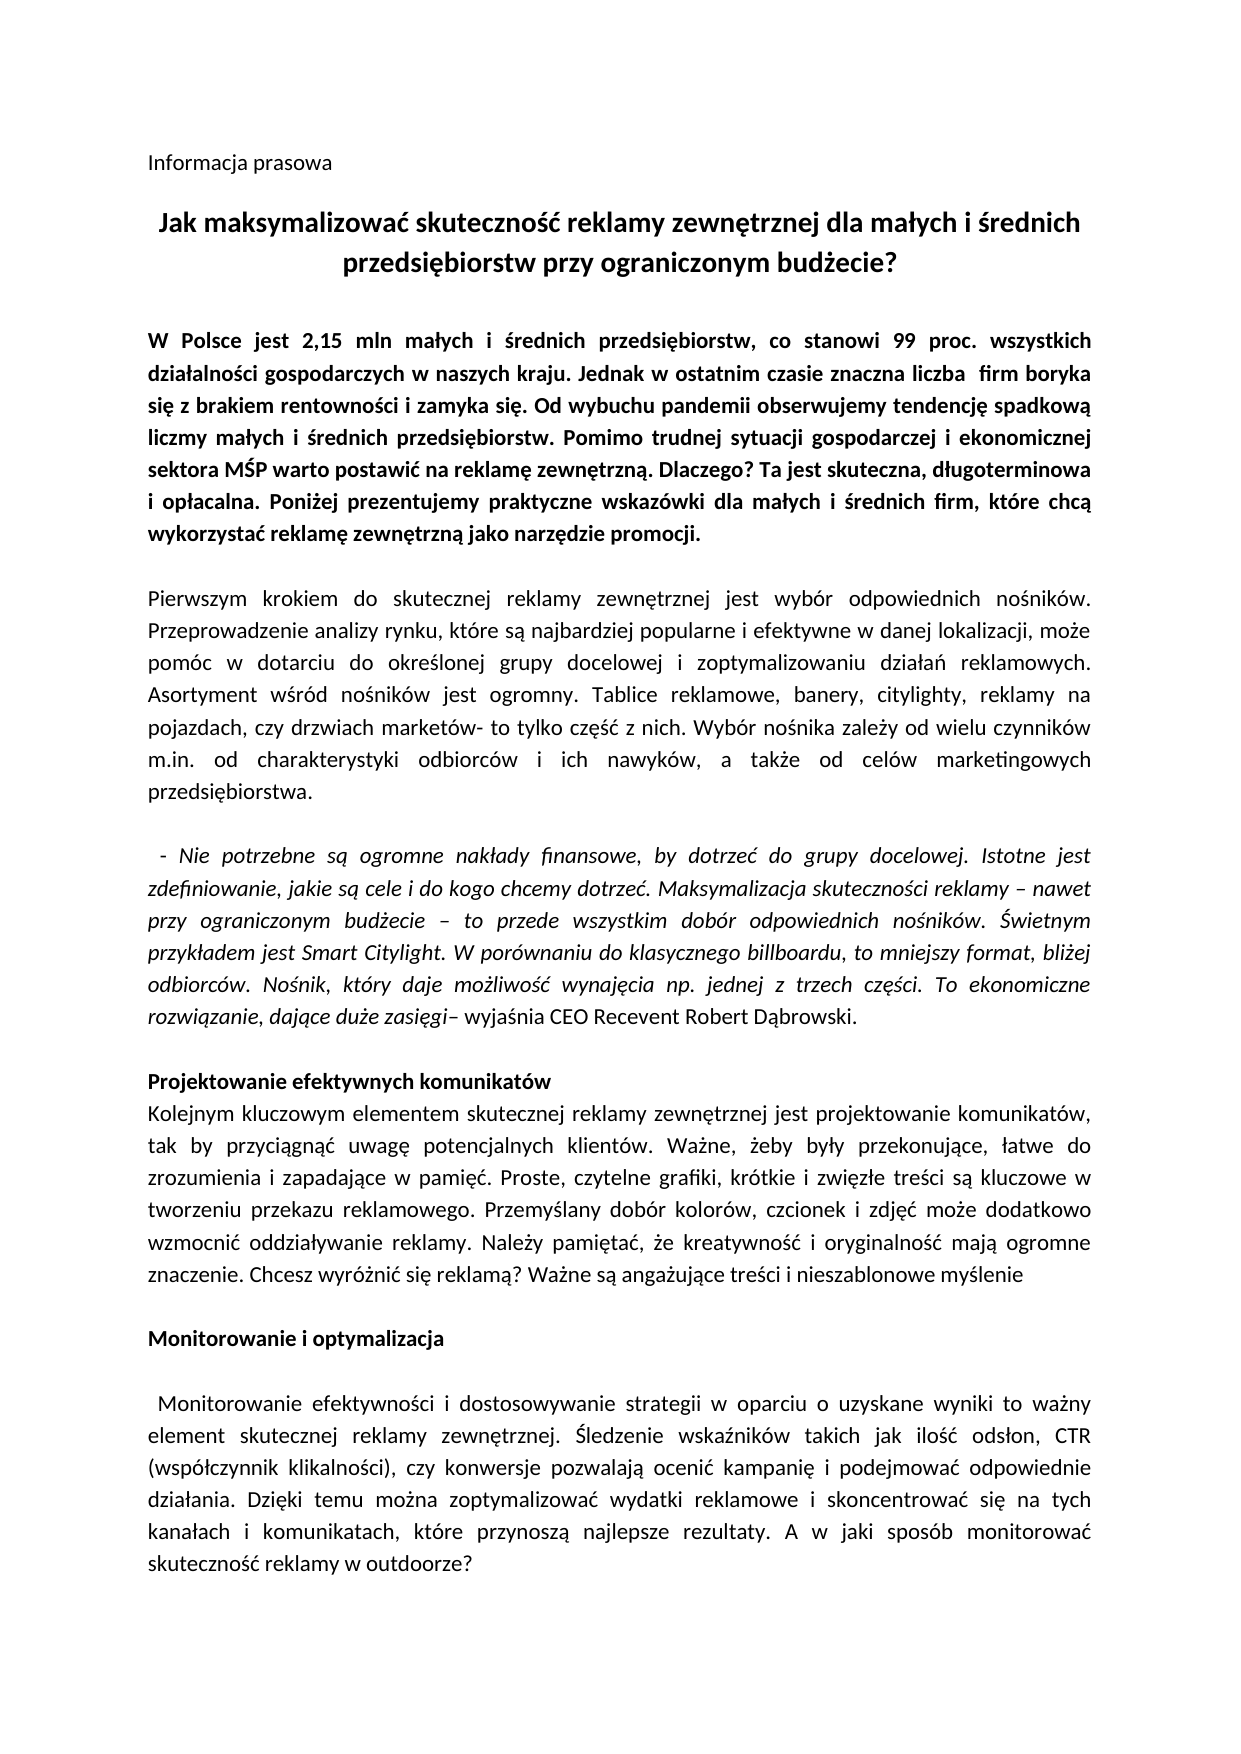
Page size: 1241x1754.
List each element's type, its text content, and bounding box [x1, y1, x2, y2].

text Kolejnym kluczowym elementem skutecznej reklamy zewnętrznej jest projektowanie komunikatów, tak by przyciągnąć uwagę potencjalnych klientów. Ważne, żeby były przekonujące, łatwe do zrozumienia i zapadające w pamięć. Proste, czytelne grafiki, krótkie i zwięzłe treści są kluczowe w tworzeniu przekazu reklamowego. Przemyślany dobór kolorów, czcionek i zdjęć może dodatkowo wzmocnić oddziaływanie reklamy. Należy pamiętać, że kreatywność i oryginalność mają ogromne znaczenie. Chcesz wyróżnić się reklamą? Ważne są angażujące treści i nieszablonowe myślenie [148, 1099, 1093, 1288]
text Pierwszym krokiem do skutecznej reklamy zewnętrznej jest wybór odpowiednich nośników. Przeprowadzenie analizy rynku, które są najbardziej popularne i efektywne w danej lokalizacji, może pomóc w dotarciu do określonej grupy docelowej i zoptymalizowaniu działań reklamowych. Asortyment wśród nośników jest ogromny. Tablice reklamowe, banery, citylighty, reklamy na pojazdach, czy drzwiach marketów- to tylko część z nich. Wybór nośnika zależy od wielu czynników m.in. od charakterystyki odbiorców i ich nawyków, a także od celów marketingowych przedsiębiorstwa. [148, 584, 1093, 805]
text Monitorowanie i optymalizacja [148, 1324, 1093, 1352]
text W Polsce jest 2,15 mln małych i średnich przedsiębiorstw, co stanowi 99 proc. wszystkich działalności gospodarczych w naszych kraju. Jednak w ostatnim czasie znaczna liczba firm boryka się z brakiem rentowności i zamyka się. Od wybuchu pandemii obserwujemy tendencję spadkową liczmy małych i średnich przedsiębiorstw. Pomimo trudnej sytuacji gospodarczej i ekonomicznej sektora MŚP warto postawić na reklamę zewnętrzną. Dlaczego? Ta jest skuteczna, długoterminowa i opłacalna. Poniżej prezentujemy praktyczne wskazówki dla małych i średnich firm, które chcą wykorzystać reklamę zewnętrzną jako narzędzie promocji. [148, 326, 1093, 548]
text Jak maksymalizować skuteczność reklamy zewnętrznej dla małych i średnich przedsiębiorstw przy ograniczonym budżecie? [148, 204, 1093, 280]
text Monitorowanie efektywności i dostosowywanie strategii w oparciu o uzyskane wyniki to ważny element skutecznej reklamy zewnętrznej. Śledzenie wskaźników takich jak ilość odsłon, CTR (współczynnik klikalności), czy konwersje pozwalają ocenić kampanię i podejmować odpowiednie działania. Dzięki temu można zoptymalizować wydatki reklamowe i skoncentrować się na tych kanałach i komunikatach, które przynoszą najlepsze rezultaty. A w jaki sposób monitorować skuteczność reklamy w outdoorze? [148, 1389, 1093, 1578]
text - Nie potrzebne są ogromne nakłady finansowe, by dotrzeć do grupy docelowej. Istotne jest zdefiniowanie, jakie są cele i do kogo chcemy dotrzeć. Maksymalizacja skuteczności reklamy – nawet przy ograniczonym budżecie – to przede wszystkim dobór odpowiednich nośników. Świetnym przykładem jest Smart Citylight. W porównaniu do klasycznego billboardu, to mniejszy format, bliżej odbiorców. Nośnik, który daje możliwość wynajęcia np. jednej z trzech części. To ekonomiczne rozwiązanie, dające duże zasięgi– wyjaśnia CEO Recevent Robert Dąbrowski. [148, 841, 1093, 1030]
text Informacja prasowa [148, 148, 1093, 176]
text Projektowanie efektywnych komunikatów [148, 1067, 1093, 1095]
